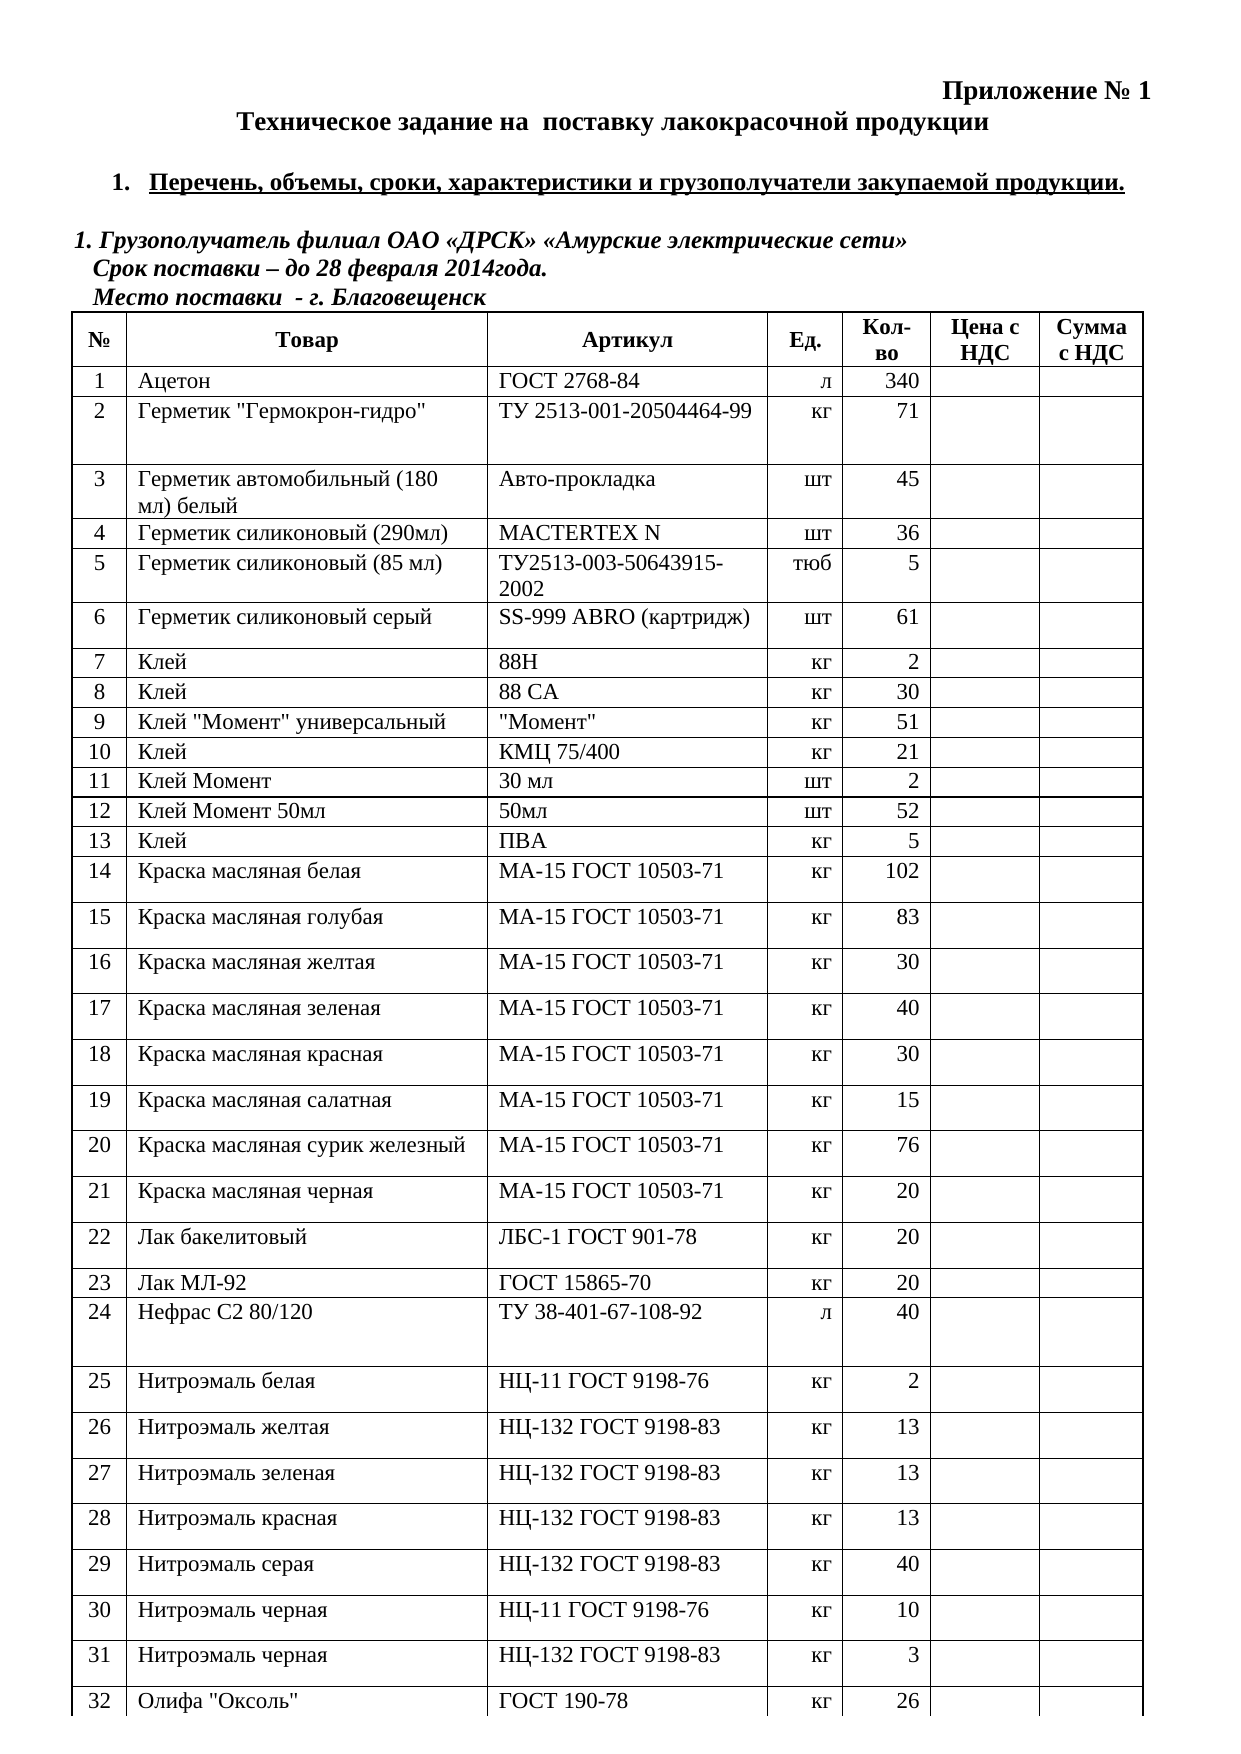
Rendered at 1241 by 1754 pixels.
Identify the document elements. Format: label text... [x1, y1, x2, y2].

table_cell Краска масляная красная [127, 1040, 487, 1084]
table_cell кг [768, 738, 842, 767]
table_header Сумма с НДС [1040, 313, 1142, 366]
table_cell [1040, 603, 1142, 647]
table_header Цена с НДС [931, 313, 1039, 366]
table_cell шт [768, 603, 842, 647]
table_cell [931, 827, 1039, 856]
table_cell НЦ-132 ГОСТ 9198-83 [488, 1459, 767, 1503]
table_cell ТУ 38-401-67-108-92 [488, 1298, 767, 1366]
table_cell 13 [843, 1459, 930, 1503]
table_cell шт [768, 768, 842, 796]
table_cell [931, 1641, 1039, 1686]
table_cell [1040, 903, 1142, 947]
table_cell [931, 1504, 1039, 1549]
table_cell [931, 649, 1039, 677]
table_cell [1040, 1504, 1142, 1549]
table_cell МА-15 ГОСТ 10503-71 [488, 1177, 767, 1222]
table_cell Герметик "Гермокрон-гидро" [127, 397, 487, 464]
table_cell 22 [73, 1223, 126, 1267]
table_cell [1040, 1413, 1142, 1457]
table_cell Краска масляная белая [127, 857, 487, 902]
table_cell 76 [843, 1131, 930, 1176]
table_cell Клей [127, 827, 487, 856]
table_cell 27 [73, 1459, 126, 1503]
table_cell 340 [843, 367, 930, 396]
table_cell Нитроэмаль желтая [127, 1413, 487, 1457]
table_cell Краска масляная зеленая [127, 994, 487, 1039]
table_cell [1040, 678, 1142, 707]
table_cell 24 [73, 1298, 126, 1366]
text Приложение № 1 [0, 74, 1152, 105]
table_cell ЛБС-1 ГОСТ 901-78 [488, 1223, 767, 1267]
table_cell Олифа "Оксоль" [127, 1687, 487, 1716]
table_cell [931, 1367, 1039, 1412]
table_cell кг [768, 1223, 842, 1267]
table_header Товар [127, 313, 487, 366]
table_cell [1040, 857, 1142, 902]
text Техническое задание на поставку лакокрасочной продукции [74, 105, 1152, 136]
table_cell 40 [843, 994, 930, 1039]
text 1. Грузополучатель филиал ОАО «ДРСК» «Амурские электрические сети» [74, 225, 1152, 253]
table_cell кг [768, 827, 842, 856]
table_cell [1040, 708, 1142, 737]
table_cell [1040, 367, 1142, 396]
table_cell MACTERTEX N [488, 519, 767, 548]
table_cell 15 [73, 903, 126, 947]
table_cell Герметик силиконовый (85 мл) [127, 549, 487, 602]
table_cell [931, 1298, 1039, 1366]
table_cell 29 [73, 1550, 126, 1595]
table_cell [1040, 1086, 1142, 1130]
table_cell 16 [73, 949, 126, 993]
table_cell Клей Момент 50мл [127, 798, 487, 826]
table_cell 30 [843, 949, 930, 993]
table_cell [1040, 1131, 1142, 1176]
table_cell 10 [73, 738, 126, 767]
table_cell МА-15 ГОСТ 10503-71 [488, 857, 767, 902]
table_cell МА-15 ГОСТ 10503-71 [488, 1131, 767, 1176]
table_cell 30 [73, 1596, 126, 1640]
table_cell Нитроэмаль черная [127, 1596, 487, 1640]
table_cell МА-15 ГОСТ 10503-71 [488, 903, 767, 947]
table_cell МА-15 ГОСТ 10503-71 [488, 1040, 767, 1084]
table_cell шт [768, 798, 842, 826]
table_cell [931, 903, 1039, 947]
table_cell 5 [843, 827, 930, 856]
table_cell [931, 1223, 1039, 1267]
table_cell НЦ-132 ГОСТ 9198-83 [488, 1504, 767, 1549]
table_cell 102 [843, 857, 930, 902]
table_cell тюб [768, 549, 842, 602]
table_cell [931, 397, 1039, 464]
table_header Кол-во [843, 313, 930, 366]
table_cell НЦ-132 ГОСТ 9198-83 [488, 1413, 767, 1457]
table_cell 30 мл [488, 768, 767, 796]
table_cell кг [768, 1040, 842, 1084]
table_cell Клей [127, 678, 487, 707]
table_cell [1040, 1040, 1142, 1084]
table_cell Нитроэмаль красная [127, 1504, 487, 1549]
table_cell 36 [843, 519, 930, 548]
table_cell 26 [843, 1687, 930, 1716]
table_cell 40 [843, 1550, 930, 1595]
table_cell [1040, 519, 1142, 548]
table_cell [931, 1177, 1039, 1222]
table_cell НЦ-11 ГОСТ 9198-76 [488, 1367, 767, 1412]
table_cell МА-15 ГОСТ 10503-71 [488, 994, 767, 1039]
table_cell 83 [843, 903, 930, 947]
table_cell кг [768, 1269, 842, 1297]
table_cell кг [768, 1413, 842, 1457]
table_cell 7 [73, 649, 126, 677]
table_cell кг [768, 1596, 842, 1640]
table_cell 18 [73, 1040, 126, 1084]
table_cell Нитроэмаль зеленая [127, 1459, 487, 1503]
table_cell [1040, 738, 1142, 767]
table_cell [1040, 1550, 1142, 1595]
table_cell [1040, 1367, 1142, 1412]
table_cell [931, 1131, 1039, 1176]
table_cell ПВА [488, 827, 767, 856]
table_cell Краска масляная голубая [127, 903, 487, 947]
table_cell НЦ-132 ГОСТ 9198-83 [488, 1641, 767, 1686]
table_cell 32 [73, 1687, 126, 1716]
table_cell КМЦ 75/400 [488, 738, 767, 767]
table_cell 12 [73, 798, 126, 826]
table_cell [1040, 768, 1142, 796]
table_cell [931, 738, 1039, 767]
table_cell кг [768, 1086, 842, 1130]
table_cell [1040, 1596, 1142, 1640]
table_cell [931, 519, 1039, 548]
table_cell кг [768, 1367, 842, 1412]
table_cell [1040, 1298, 1142, 1366]
table_cell л [768, 1298, 842, 1366]
table_cell [931, 1550, 1039, 1595]
table_cell кг [768, 708, 842, 737]
table_cell [1040, 465, 1142, 518]
table_cell Ацетон [127, 367, 487, 396]
table_cell [931, 465, 1039, 518]
table_cell [1040, 1223, 1142, 1267]
table_cell кг [768, 649, 842, 677]
table_cell [931, 367, 1039, 396]
table_cell [1040, 949, 1142, 993]
table_cell 50мл [488, 798, 767, 826]
table_cell [1040, 827, 1142, 856]
table_cell Герметик автомобильный (180 мл) белый [127, 465, 487, 518]
table_cell 40 [843, 1298, 930, 1366]
table_cell [931, 1413, 1039, 1457]
table_cell 20 [843, 1223, 930, 1267]
table_cell Нефрас С2 80/120 [127, 1298, 487, 1366]
table_cell шт [768, 519, 842, 548]
table_cell 3 [73, 465, 126, 518]
table_cell 13 [843, 1413, 930, 1457]
table_cell [931, 549, 1039, 602]
table_cell 2 [843, 1367, 930, 1412]
table_cell шт [768, 465, 842, 518]
table_cell 23 [73, 1269, 126, 1297]
text Место поставки - г. Благовещенск [74, 282, 1152, 311]
table_cell Краска масляная желтая [127, 949, 487, 993]
table_cell 30 [843, 678, 930, 707]
table_cell 13 [843, 1504, 930, 1549]
table_cell 52 [843, 798, 930, 826]
table_cell 25 [73, 1367, 126, 1412]
table_cell 2 [843, 768, 930, 796]
table_cell [931, 1269, 1039, 1297]
table_cell 88Н [488, 649, 767, 677]
table_cell 15 [843, 1086, 930, 1130]
table_cell кг [768, 857, 842, 902]
table_cell НЦ-132 ГОСТ 9198-83 [488, 1550, 767, 1595]
table_cell кг [768, 1550, 842, 1595]
table_cell кг [768, 949, 842, 993]
table_cell [931, 994, 1039, 1039]
table_cell кг [768, 994, 842, 1039]
table_cell 20 [843, 1177, 930, 1222]
table_cell 45 [843, 465, 930, 518]
table_cell МА-15 ГОСТ 10503-71 [488, 1086, 767, 1130]
table_cell ТУ2513-003-50643915-2002 [488, 549, 767, 602]
table_cell [1040, 549, 1142, 602]
table_cell НЦ-11 ГОСТ 9198-76 [488, 1596, 767, 1640]
table_cell [931, 857, 1039, 902]
table_cell Краска масляная сурик железный [127, 1131, 487, 1176]
table_cell 1 [73, 367, 126, 396]
table_cell л [768, 367, 842, 396]
table_cell 10 [843, 1596, 930, 1640]
table_cell 13 [73, 827, 126, 856]
table_cell [931, 798, 1039, 826]
table_cell SS-999 ABRO (картридж) [488, 603, 767, 647]
table_cell [931, 1459, 1039, 1503]
table_cell 8 [73, 678, 126, 707]
table_cell кг [768, 1641, 842, 1686]
table_cell [1040, 1641, 1142, 1686]
table_header Ед. [768, 313, 842, 366]
table_cell Клей Момент [127, 768, 487, 796]
table_cell ГОСТ 190-78 [488, 1687, 767, 1716]
table_cell Лак бакелитовый [127, 1223, 487, 1267]
table_cell Нитроэмаль черная [127, 1641, 487, 1686]
text Срок поставки – до 28 февраля 2014года. [74, 253, 1152, 282]
table_cell кг [768, 1131, 842, 1176]
table_cell 19 [73, 1086, 126, 1130]
table_cell 6 [73, 603, 126, 647]
table_cell 61 [843, 603, 930, 647]
table_cell [1040, 994, 1142, 1039]
table_cell 4 [73, 519, 126, 548]
table_cell Краска масляная салатная [127, 1086, 487, 1130]
table_cell ГОСТ 15865-70 [488, 1269, 767, 1297]
table_cell "Момент" [488, 708, 767, 737]
table_cell 30 [843, 1040, 930, 1084]
table_cell [931, 1086, 1039, 1130]
table_cell Краска масляная черная [127, 1177, 487, 1222]
table_cell 88 СА [488, 678, 767, 707]
table_cell кг [768, 678, 842, 707]
table_cell кг [768, 397, 842, 464]
table_cell ТУ 2513-001-20504464-99 [488, 397, 767, 464]
table_cell 2 [73, 397, 126, 464]
table_cell кг [768, 1459, 842, 1503]
list Перечень, объемы, сроки, характеристики и грузополучатели закупаемой продукции. [111, 167, 1152, 196]
table_cell 5 [73, 549, 126, 602]
table_cell [1040, 798, 1142, 826]
table_cell кг [768, 1504, 842, 1549]
table_cell кг [768, 1687, 842, 1716]
table_cell [1040, 1269, 1142, 1297]
table_cell [1040, 649, 1142, 677]
table_cell кг [768, 903, 842, 947]
table_cell 11 [73, 768, 126, 796]
table_cell ГОСТ 2768-84 [488, 367, 767, 396]
table_cell 3 [843, 1641, 930, 1686]
table_cell 5 [843, 549, 930, 602]
table_cell Лак МЛ-92 [127, 1269, 487, 1297]
table_cell [931, 768, 1039, 796]
table_cell [1040, 1459, 1142, 1503]
table_cell [931, 949, 1039, 993]
table_cell 9 [73, 708, 126, 737]
table_cell 51 [843, 708, 930, 737]
table_cell 20 [73, 1131, 126, 1176]
table_cell 17 [73, 994, 126, 1039]
table_cell [1040, 1177, 1142, 1222]
table_cell [931, 1687, 1039, 1716]
table_cell [931, 708, 1039, 737]
table_cell 2 [843, 649, 930, 677]
table_cell [931, 603, 1039, 647]
table_cell 28 [73, 1504, 126, 1549]
table_cell 21 [843, 738, 930, 767]
table_cell кг [768, 1177, 842, 1222]
table_cell [931, 678, 1039, 707]
table_cell [931, 1596, 1039, 1640]
table_cell 20 [843, 1269, 930, 1297]
table_cell [1040, 397, 1142, 464]
table_cell 21 [73, 1177, 126, 1222]
table_cell [1040, 1687, 1142, 1716]
table_cell Клей "Момент" универсальный [127, 708, 487, 737]
table_cell Нитроэмаль серая [127, 1550, 487, 1595]
table_cell Клей [127, 649, 487, 677]
table_cell 14 [73, 857, 126, 902]
table_header № [73, 313, 126, 366]
table_cell 31 [73, 1641, 126, 1686]
table_cell 26 [73, 1413, 126, 1457]
table_cell Клей [127, 738, 487, 767]
table_cell Авто-прокладка [488, 465, 767, 518]
table_cell Герметик силиконовый (290мл) [127, 519, 487, 548]
table_cell [931, 1040, 1039, 1084]
table_cell Герметик силиконовый серый [127, 603, 487, 647]
table_cell 71 [843, 397, 930, 464]
table_cell Нитроэмаль белая [127, 1367, 487, 1412]
table_header Артикул [488, 313, 767, 366]
table_cell МА-15 ГОСТ 10503-71 [488, 949, 767, 993]
